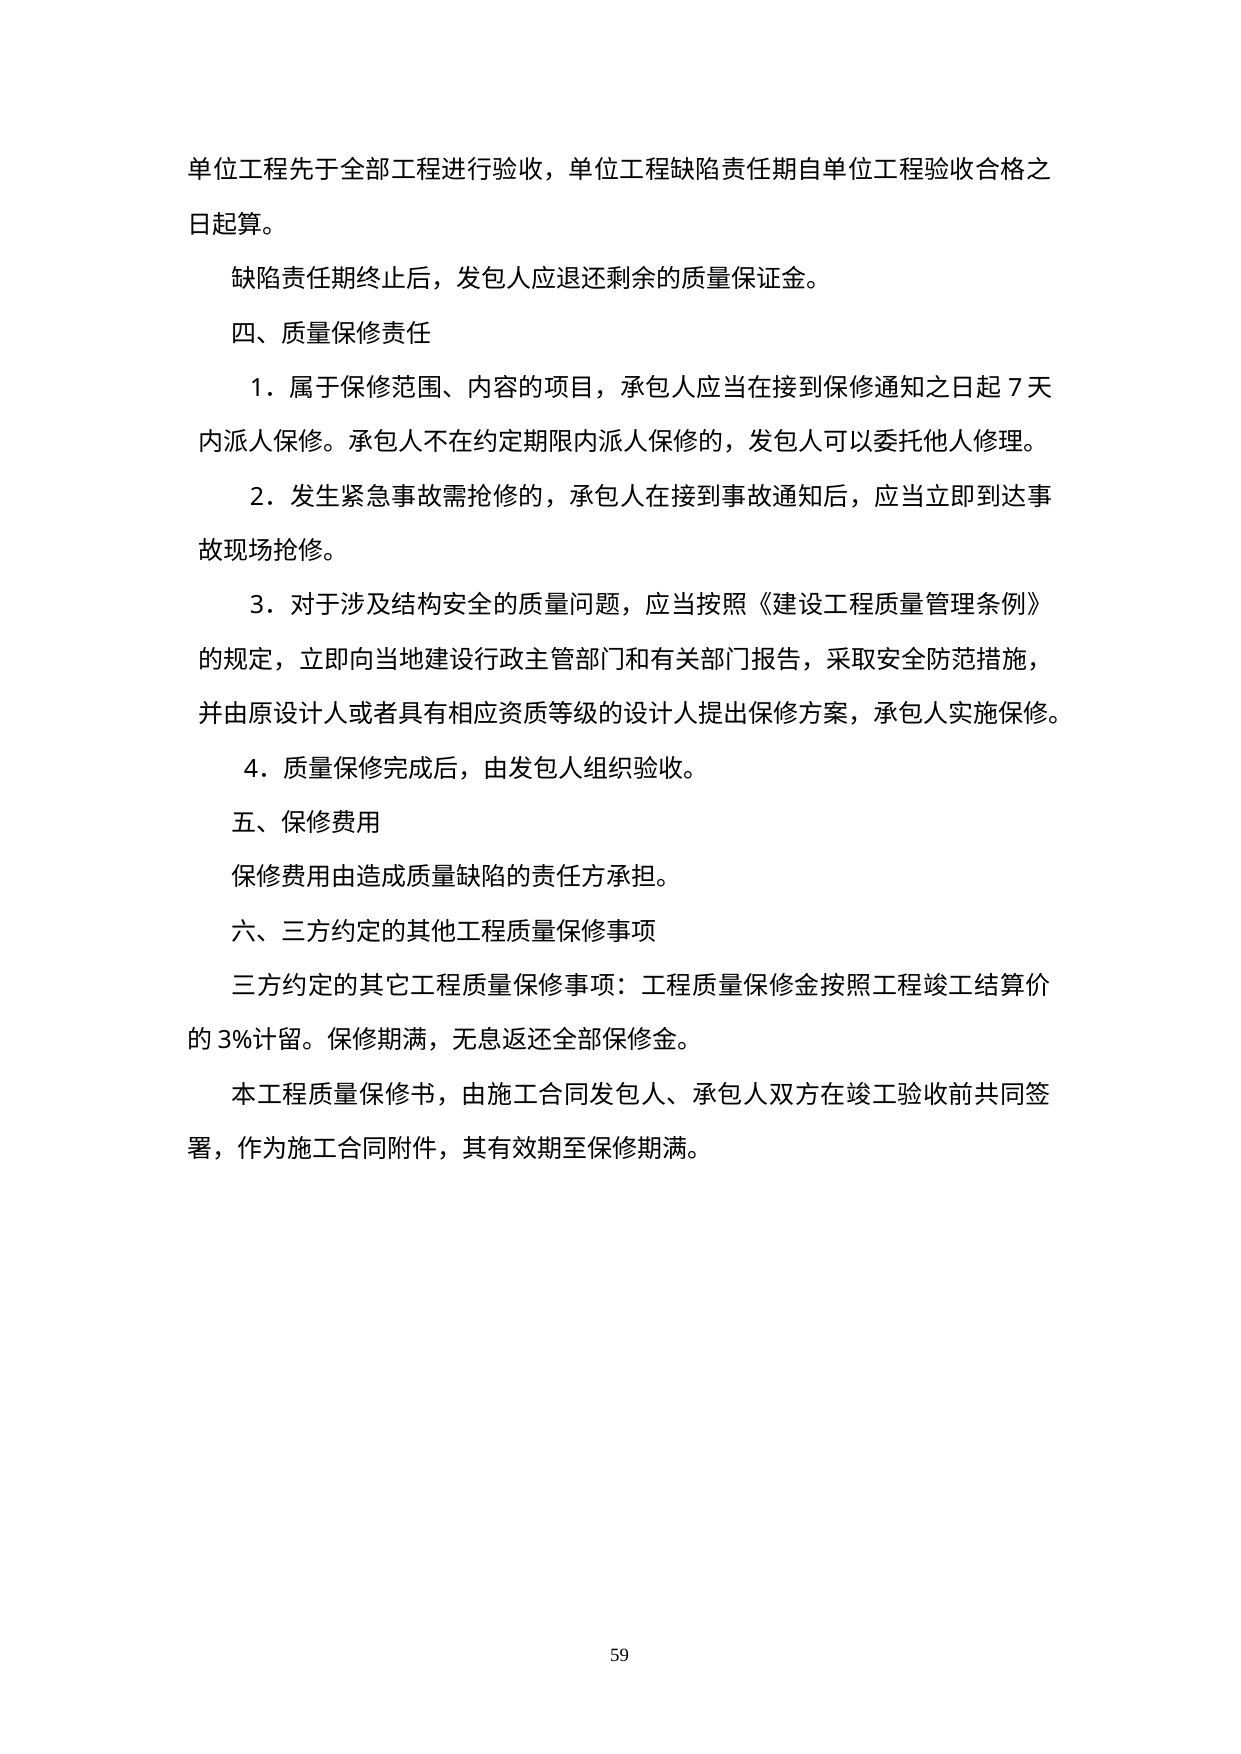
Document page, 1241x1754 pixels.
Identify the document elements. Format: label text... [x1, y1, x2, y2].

text 保修费用由造成质量缺陷的责任方承担。 [187, 857, 1053, 893]
text 六、三方约定的其他工程质量保修事项 [187, 911, 1053, 947]
text 本工程质量保修书，由施工合同发包人、承包人双方在竣工验收前共同签署，作为施工合同附件，其有效期至保修期满。 [187, 1074, 1053, 1165]
text 1．属于保修范围、内容的项目，承包人应当在接到保修通知之日起7天内派人保修。承包人不在约定期限内派人保修的，发包人可以委托他人修理。 [198, 367, 1053, 458]
text 五、保修费用 [187, 802, 1053, 839]
text 四、质量保修责任 [187, 313, 1053, 349]
text 3．对于涉及结构安全的质量问题，应当按照《建设工程质量管理条例》的规定，立即向当地建设行政主管部门和有关部门报告，采取安全防范措施，并由原设计人或者具有相应资质等级的设计人提出保修方案，承包人实施保修。 [198, 585, 1053, 730]
text 2．发生紧急事故需抢修的，承包人在接到事故通知后，应当立即到达事故现场抢修。 [198, 476, 1053, 567]
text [187, 150, 1053, 241]
text 4．质量保修完成后，由发包人组织验收。 [231, 748, 1053, 784]
text 三方约定的其它工程质量保修事项：工程质量保修金按照工程竣工结算价的3%计留。保修期满，无息返还全部保修金。 [187, 966, 1053, 1056]
text 缺陷责任期终止后，发包人应退还剩余的质量保证金。 [187, 259, 1053, 295]
